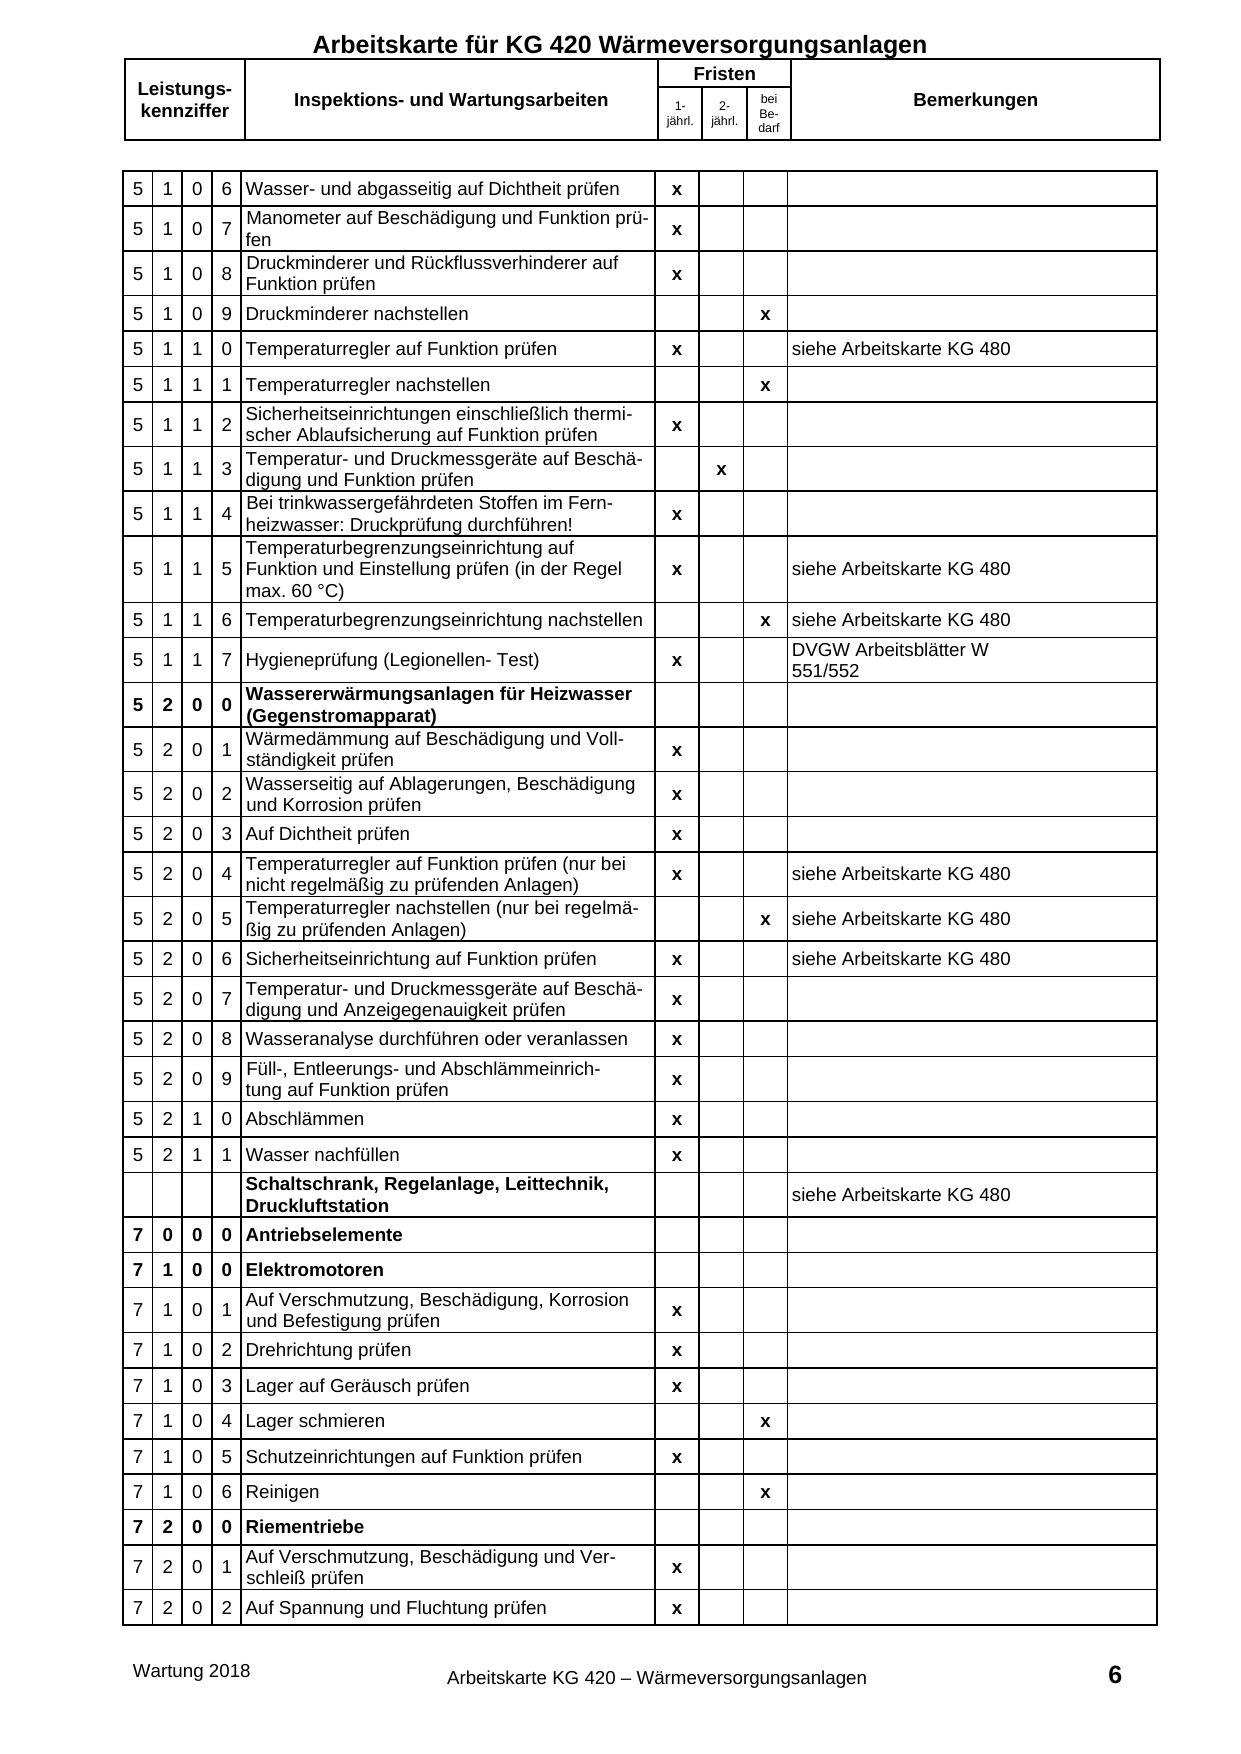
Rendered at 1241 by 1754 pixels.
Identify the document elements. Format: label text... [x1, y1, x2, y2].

table_cell [700, 1475, 743, 1509]
table_cell 1 [213, 1138, 240, 1171]
table_cell [700, 772, 743, 816]
table_cell Auf Dichtheit prüfen [242, 817, 654, 851]
table_cell [744, 977, 787, 1020]
table_cell 2 [213, 403, 240, 446]
table_cell [788, 728, 1156, 771]
table_cell x [656, 252, 698, 295]
table_cell [788, 772, 1156, 816]
table_cell 0 [213, 1253, 240, 1287]
table_cell 5 [124, 252, 152, 295]
table_cell 0 [183, 897, 211, 940]
table_cell 7 [124, 1253, 152, 1287]
table_cell siehe Arbeitskarte KG 480 [788, 603, 1156, 637]
table_cell x [656, 1590, 698, 1624]
table_cell [788, 447, 1156, 490]
table_cell x [656, 207, 698, 250]
table_cell 0 [183, 1590, 211, 1624]
table_cell [744, 403, 787, 446]
table_cell [656, 367, 698, 401]
table_cell siehe Arbeitskarte KG 480 [788, 332, 1156, 366]
table_cell 1 [153, 403, 181, 446]
table_cell 1 [213, 728, 240, 771]
table_cell [788, 172, 1156, 205]
table_cell 1 [153, 172, 181, 205]
table_cell [744, 1218, 787, 1251]
table_cell [700, 942, 743, 976]
table_cell [788, 367, 1156, 401]
table_cell 9 [213, 296, 240, 330]
table_cell Auf Verschmutzung, Beschädigung, Korrosion und Befestigung prüfen [242, 1288, 654, 1332]
table_cell 2 [153, 897, 181, 940]
table_cell 5 [213, 537, 240, 601]
table_cell 1 [153, 332, 181, 366]
table_cell [700, 332, 743, 366]
table_cell 0 [183, 252, 211, 295]
table_cell 5 [124, 772, 152, 816]
table_cell Wärmedämmung auf Beschädigung und Vollständigkeit prüfen [242, 728, 654, 771]
table_cell [744, 853, 787, 896]
table_cell [700, 492, 743, 535]
table_cell 5 [124, 1138, 152, 1171]
table_cell [788, 252, 1156, 295]
table_cell 5 [124, 1022, 152, 1056]
table_cell 1 [153, 492, 181, 535]
table_cell [788, 1138, 1156, 1171]
table_cell Reinigen [242, 1475, 654, 1509]
table_cell 2 [153, 683, 181, 726]
table_cell 2 [153, 772, 181, 816]
table_cell [744, 447, 787, 490]
table_cell [656, 296, 698, 330]
table_cell [700, 1022, 743, 1056]
table_cell 1 [153, 1369, 181, 1402]
table_cell [788, 1057, 1156, 1101]
table_cell Lager auf Geräusch prüfen [242, 1369, 654, 1402]
table_cell 1 [153, 367, 181, 401]
table_cell 5 [124, 817, 152, 851]
table_cell 5 [213, 897, 240, 940]
table_cell [744, 332, 787, 366]
table_cell Drehrichtung prüfen [242, 1333, 654, 1367]
table_cell 0 [183, 817, 211, 851]
table_cell Füll-, Entleerungs- und Abschlämmeinrich-tung auf Funktion prüfen [242, 1057, 654, 1101]
table_cell siehe Arbeitskarte KG 480 [788, 942, 1156, 976]
table_cell 2 [153, 728, 181, 771]
table_cell [700, 1057, 743, 1101]
table_cell 5 [124, 942, 152, 976]
table_cell Sicherheitseinrichtungen einschließlich thermischer Ablaufsicherung auf Funktion prüfen [242, 403, 654, 446]
table_cell 2 [153, 1138, 181, 1171]
table_cell Elektromotoren [242, 1253, 654, 1287]
table_cell 2 [153, 1057, 181, 1101]
table_cell [744, 1369, 787, 1402]
table_cell Schaltschrank, Regelanlage, Leittechnik, Druckluftstation [242, 1173, 654, 1216]
table_cell 5 [124, 403, 152, 446]
table_cell [656, 683, 698, 726]
table_cell [744, 728, 787, 771]
table_cell [700, 1590, 743, 1624]
table_cell [788, 296, 1156, 330]
table_cell 0 [183, 1288, 211, 1332]
table_cell [744, 772, 787, 816]
table_cell x [656, 172, 698, 205]
table_cell [788, 207, 1156, 250]
table_cell Temperaturregler auf Funktion prüfen [242, 332, 654, 366]
table_cell [656, 1510, 698, 1544]
table_cell Temperaturregler nachstellen (nur bei regelmäßig zu prüfenden Anlagen) [242, 897, 654, 940]
table_cell [700, 1288, 743, 1332]
table_cell [788, 1022, 1156, 1056]
table_cell x [656, 1138, 698, 1171]
table_cell [700, 1369, 743, 1402]
table_cell [700, 367, 743, 401]
table_cell 1 [153, 207, 181, 250]
table_cell Manometer auf Beschädigung und Funktion prüfen [242, 207, 654, 250]
table_cell [744, 1253, 787, 1287]
table_cell [744, 1546, 787, 1589]
table_cell [700, 683, 743, 726]
table_cell x [656, 332, 698, 366]
table_cell Wasseranalyse durchführen oder veranlassen [242, 1022, 654, 1056]
table_cell 0 [183, 772, 211, 816]
table_cell [700, 1404, 743, 1438]
table_cell 2 [213, 772, 240, 816]
table_cell 0 [183, 1253, 211, 1287]
table_cell siehe Arbeitskarte KG 480 [788, 537, 1156, 601]
table_cell 5 [124, 447, 152, 490]
table_cell 6 [213, 603, 240, 637]
table_cell 7 [124, 1333, 152, 1367]
table_cell [744, 817, 787, 851]
table_cell 5 [124, 683, 152, 726]
table_cell [788, 1510, 1156, 1544]
table_cell [183, 1173, 211, 1216]
table_cell 5 [124, 977, 152, 1020]
table_cell 7 [124, 1440, 152, 1473]
table_cell [656, 603, 698, 637]
table_cell 2 [153, 1102, 181, 1136]
table_cell 7 [124, 1546, 152, 1589]
table_cell [700, 1510, 743, 1544]
table_cell 2 [213, 1333, 240, 1367]
table_cell Wasserseitig auf Ablagerungen, Beschädigung und Korrosion prüfen [242, 772, 654, 816]
table_cell 2 [153, 853, 181, 896]
table_cell [788, 1590, 1156, 1624]
table_cell [788, 1369, 1156, 1402]
table_cell siehe Arbeitskarte KG 480 [788, 853, 1156, 896]
table_cell 7 [124, 1369, 152, 1402]
table_cell x [744, 603, 787, 637]
table_cell 7 [124, 1475, 152, 1509]
table_cell 5 [124, 853, 152, 896]
table_cell [744, 1288, 787, 1332]
table_cell Druckminderer nachstellen [242, 296, 654, 330]
table_cell [124, 1173, 152, 1216]
table_cell 1 [213, 1546, 240, 1589]
table_cell 7 [124, 1590, 152, 1624]
table_cell [700, 207, 743, 250]
table_cell x [656, 1546, 698, 1589]
table_cell 2 [153, 1510, 181, 1544]
table_cell [744, 1173, 787, 1216]
table_cell 0 [183, 942, 211, 976]
table_cell x [656, 977, 698, 1020]
table_cell siehe Arbeitskarte KG 480 [788, 1173, 1156, 1216]
table_cell [700, 172, 743, 205]
table_cell [744, 1057, 787, 1101]
table_cell Auf Verschmutzung, Beschädigung und Verschleiß prüfen [242, 1546, 654, 1589]
table_cell Temperatur- und Druckmessgeräte auf Beschädigung und Anzeigegenauigkeit prüfen [242, 977, 654, 1020]
table_cell 1 [153, 1253, 181, 1287]
table_cell 8 [213, 1022, 240, 1056]
table_cell 5 [124, 728, 152, 771]
table_cell [700, 897, 743, 940]
table_cell x [656, 1440, 698, 1473]
table_cell [788, 1546, 1156, 1589]
table_cell x [744, 296, 787, 330]
table_cell 2 [153, 817, 181, 851]
table_cell [744, 1102, 787, 1136]
table_cell x [656, 1057, 698, 1101]
table_cell [744, 492, 787, 535]
table_cell x [656, 853, 698, 896]
table_cell 5 [124, 1057, 152, 1101]
table_cell 7 [124, 1218, 152, 1251]
table_cell [700, 817, 743, 851]
table_cell [700, 1173, 743, 1216]
table_cell Antriebselemente [242, 1218, 654, 1251]
table_cell 1 [213, 367, 240, 401]
table_cell [744, 683, 787, 726]
table_cell x [656, 492, 698, 535]
table_cell 5 [124, 172, 152, 205]
table_cell 0 [183, 683, 211, 726]
table_cell 0 [183, 1022, 211, 1056]
table_cell 0 [213, 1218, 240, 1251]
table_cell 1 [153, 296, 181, 330]
table_cell Schutzeinrichtungen auf Funktion prüfen [242, 1440, 654, 1473]
table_cell Sicherheitseinrichtung auf Funktion prüfen [242, 942, 654, 976]
table_cell 7 [213, 977, 240, 1020]
table_cell 7 [124, 1404, 152, 1438]
table_cell 7 [213, 207, 240, 250]
table_cell [788, 1475, 1156, 1509]
table_cell 5 [124, 897, 152, 940]
table_cell [788, 403, 1156, 446]
table_cell 1 [153, 1288, 181, 1332]
table_cell 1 [183, 1102, 211, 1136]
table_cell 0 [183, 1510, 211, 1544]
table_cell [788, 1404, 1156, 1438]
table_cell Temperaturregler nachstellen [242, 367, 654, 401]
table_cell [744, 1440, 787, 1473]
table_cell 0 [183, 853, 211, 896]
table_cell 1 [183, 332, 211, 366]
table_cell [744, 638, 787, 681]
table_cell 1 [153, 252, 181, 295]
table_cell 6 [213, 942, 240, 976]
table_cell 5 [124, 537, 152, 601]
table_cell Temperaturregler auf Funktion prüfen (nur bei nicht regelmäßig zu prüfenden Anlagen) [242, 853, 654, 896]
table_cell 7 [124, 1288, 152, 1332]
table_cell [788, 817, 1156, 851]
table_cell 4 [213, 492, 240, 535]
table_cell [700, 853, 743, 896]
table_cell [788, 683, 1156, 726]
table_cell 2 [153, 977, 181, 1020]
table_cell x [744, 367, 787, 401]
table_cell 0 [183, 1369, 211, 1402]
table_cell 5 [213, 1440, 240, 1473]
table_cell [700, 1102, 743, 1136]
table_cell 0 [183, 296, 211, 330]
table_cell [656, 897, 698, 940]
table_cell 1 [213, 1288, 240, 1332]
table_cell [744, 537, 787, 601]
table_cell DVGW Arbeitsblätter W 551/552 [788, 638, 1156, 681]
table_cell [700, 1333, 743, 1367]
table_cell 0 [183, 728, 211, 771]
table_cell 5 [124, 603, 152, 637]
table_cell [788, 1288, 1156, 1332]
table_cell 1 [183, 492, 211, 535]
table_cell 8 [213, 252, 240, 295]
table_cell 0 [213, 332, 240, 366]
table_cell Druckminderer und Rückflussverhinderer auf Funktion prüfen [242, 252, 654, 295]
table_cell [700, 1218, 743, 1251]
table_cell [744, 1590, 787, 1624]
table_cell 1 [153, 603, 181, 637]
table_cell 3 [213, 817, 240, 851]
table_cell 6 [213, 172, 240, 205]
table_cell 5 [124, 638, 152, 681]
table_cell x [656, 403, 698, 446]
table_cell [788, 492, 1156, 535]
table_cell 5 [124, 492, 152, 535]
table_cell 0 [183, 1333, 211, 1367]
table_cell 1 [153, 537, 181, 601]
table_cell [700, 1546, 743, 1589]
table_cell Bei trinkwassergefährdeten Stoffen im Fernheizwasser: Druckprüfung durchführen! [242, 492, 654, 535]
table_cell [744, 252, 787, 295]
table_cell 6 [213, 1475, 240, 1509]
table_cell 5 [124, 367, 152, 401]
table_cell Riementriebe [242, 1510, 654, 1544]
table_cell x [656, 728, 698, 771]
table_cell x [656, 942, 698, 976]
table_cell x [744, 1475, 787, 1509]
table_cell 1 [153, 638, 181, 681]
table_cell Wassererwärmungsanlagen für Heizwasser (Gegenstromapparat) [242, 683, 654, 726]
table_cell x [656, 1333, 698, 1367]
table_cell 4 [213, 853, 240, 896]
table_cell 1 [183, 1138, 211, 1171]
table_cell [153, 1173, 181, 1216]
table_cell Temperaturbegrenzungseinrichtung nachstellen [242, 603, 654, 637]
table_cell x [656, 1022, 698, 1056]
table_cell [700, 296, 743, 330]
table_cell x [700, 447, 743, 490]
table_cell x [656, 1102, 698, 1136]
table_cell 0 [213, 683, 240, 726]
table_cell x [656, 638, 698, 681]
table_cell 0 [183, 977, 211, 1020]
table_cell 9 [213, 1057, 240, 1101]
table_cell x [744, 897, 787, 940]
table_cell x [656, 772, 698, 816]
table_cell 2 [213, 1590, 240, 1624]
table_cell 1 [183, 367, 211, 401]
table_cell 0 [183, 1546, 211, 1589]
table_cell [744, 1138, 787, 1171]
table_cell [700, 537, 743, 601]
table_cell [656, 1218, 698, 1251]
table_cell 0 [183, 1440, 211, 1473]
table_cell Wasser- und abgasseitig auf Dichtheit prüfen [242, 172, 654, 205]
table_cell [700, 403, 743, 446]
table_cell [700, 977, 743, 1020]
table_cell siehe Arbeitskarte KG 480 [788, 897, 1156, 940]
table_cell [700, 1440, 743, 1473]
table_cell [700, 252, 743, 295]
table_cell [656, 1173, 698, 1216]
table_cell 1 [183, 537, 211, 601]
table_cell 2 [153, 1546, 181, 1589]
table_cell 1 [183, 603, 211, 637]
table_cell 1 [153, 1440, 181, 1473]
table_cell [656, 1404, 698, 1438]
table_cell 0 [183, 1057, 211, 1101]
table_cell [744, 207, 787, 250]
table_cell 2 [153, 942, 181, 976]
table_cell Hygieneprüfung (Legionellen- Test) [242, 638, 654, 681]
table_cell 1 [153, 1333, 181, 1367]
table_cell 0 [183, 1218, 211, 1251]
table_cell [700, 728, 743, 771]
table_cell 1 [183, 403, 211, 446]
table_cell 3 [213, 1369, 240, 1402]
table_cell x [656, 1369, 698, 1402]
table_cell Wasser nachfüllen [242, 1138, 654, 1171]
table_cell [744, 942, 787, 976]
table_cell [788, 1102, 1156, 1136]
table_cell 1 [183, 638, 211, 681]
table_cell 0 [183, 1475, 211, 1509]
table_cell [788, 977, 1156, 1020]
table_cell 7 [213, 638, 240, 681]
table_cell [700, 603, 743, 637]
table_cell [788, 1218, 1156, 1251]
table_cell [744, 1510, 787, 1544]
table_cell Temperatur- und Druckmessgeräte auf Beschädigung und Funktion prüfen [242, 447, 654, 490]
table_cell 1 [153, 1475, 181, 1509]
table_cell [744, 1022, 787, 1056]
table_cell 0 [213, 1510, 240, 1544]
table_cell [213, 1173, 240, 1216]
table_cell x [656, 537, 698, 601]
table_cell 5 [124, 296, 152, 330]
table_cell 0 [213, 1102, 240, 1136]
table_cell [700, 1138, 743, 1171]
table_cell 1 [183, 447, 211, 490]
table_cell x [744, 1404, 787, 1438]
table_cell x [656, 1288, 698, 1332]
table_cell [744, 172, 787, 205]
table_cell [744, 1333, 787, 1367]
table_cell 1 [153, 1404, 181, 1438]
table_cell 5 [124, 332, 152, 366]
table_cell 0 [183, 1404, 211, 1438]
table_cell [788, 1333, 1156, 1367]
table_cell [656, 1253, 698, 1287]
table_cell [788, 1440, 1156, 1473]
table_cell Lager schmieren [242, 1404, 654, 1438]
table_cell Temperaturbegrenzungseinrichtung auf Funktion und Einstellung prüfen (in der Regel max. 60 °C) [242, 537, 654, 601]
table_cell Abschlämmen [242, 1102, 654, 1136]
table_cell x [656, 817, 698, 851]
table_cell [656, 1475, 698, 1509]
table_cell [700, 638, 743, 681]
table_cell 7 [124, 1510, 152, 1544]
table_cell 0 [153, 1218, 181, 1251]
table_cell Auf Spannung und Fluchtung prüfen [242, 1590, 654, 1624]
table_cell 5 [124, 1102, 152, 1136]
table_cell 2 [153, 1590, 181, 1624]
table_cell [788, 1253, 1156, 1287]
table_cell 2 [153, 1022, 181, 1056]
table_cell 3 [213, 447, 240, 490]
table_cell [700, 1253, 743, 1287]
table_cell 5 [124, 207, 152, 250]
table_cell 1 [153, 447, 181, 490]
table_cell [656, 447, 698, 490]
table_cell 0 [183, 207, 211, 250]
table_cell 0 [183, 172, 211, 205]
table_cell 4 [213, 1404, 240, 1438]
